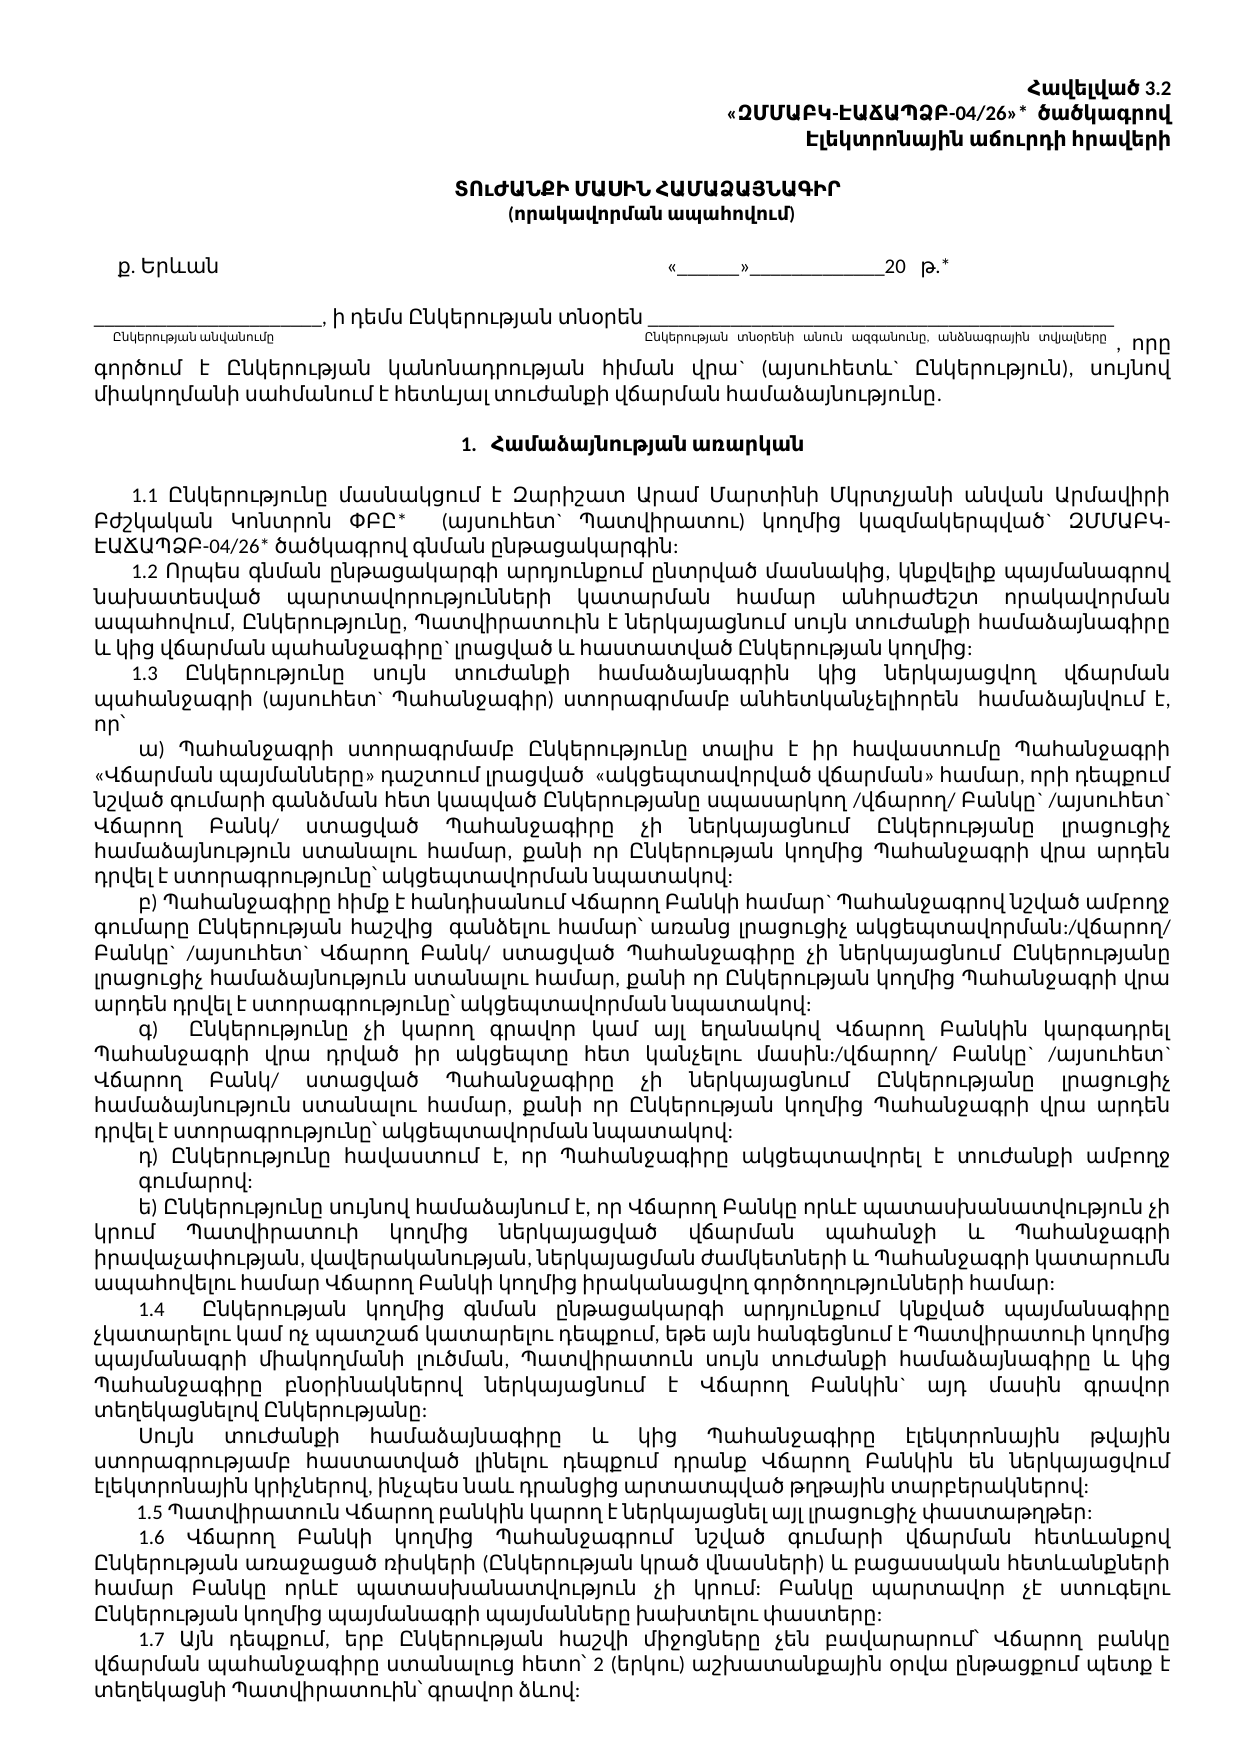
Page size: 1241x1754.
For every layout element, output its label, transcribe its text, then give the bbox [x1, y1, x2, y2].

text Էլեկտրոնային աճուրդի հրավերի [94, 126, 1171, 151]
text 1.5 Պատվիրատուն Վճարող բանկին կարող է ներկայացնել այլ լրացուցիչ փաստաթղթեր: [94, 1499, 1171, 1524]
text Ընկերության անվանումը Ընկերության տնօրենի անուն ազգանունը, անձնագրային տվյալները , որը գործում է Ընկերության կանոնադրության հիման վրա` (այսուհետև` Ընկերություն), սույնով միակողմանի սահմանում է հետևյալ տուժանքի վճարման համաձայնությունը. [94, 330, 1171, 406]
text ե) Ընկերությունը սույնով համաձայնում է, որ Վճարող Բանկը որևէ պատասխանատվություն չի կրում Պատվիրատուի կողմից ներկայացված վճարման պահանջի և Պահանջագրի իրավաչափության, վավերականության, ներկայացման ժամկետների և Պահանջագրի կատարումն ապահովելու համար Վճարող Բանկի կողմից իրականացվող գործողությունների համար: [94, 1194, 1171, 1296]
text ք. Երևան «______»_____________20 թ.* [94, 254, 1171, 279]
text ______________________, ի դեմս Ընկերության տնօրեն _____________________________________________ [94, 304, 1171, 330]
text ՏՈւԺԱՆՔԻ ՄԱՍԻՆ ՀԱՄԱՁԱՅՆԱԳԻՐ [94, 177, 1171, 202]
text 1.2 Որպես գնման ընթացակարգի արդյունքում ընտրված մասնակից, կնքվելիք պայմանագրով նախատեսված պարտավորությունների կատարման համար անհրաժեշտ որակավորման ապահովում, Ընկերությունը, Պատվիրատուին է ներկայացնում սույն տուժանքի համաձայնագիրը և կից վճարման պահանջագիրը` լրացված և հաստատված Ընկերության կողմից: [94, 559, 1171, 660]
text Սույն տուժանքի համաձայնագիրը և կից Պահանջագիրը էլեկտրոնային թվային ստորագրությամբ հաստատված լինելու դեպքում դրանք Վճարող Բանկին են ներկայացվում էլեկտրոնային կրիչներով, ինչպես նաև դրանցից արտատպված թղթային տարբերակներով: [94, 1423, 1171, 1499]
text 1.1 Ընկերությունը մասնակցում է Զարիշատ Արամ Մարտինի Մկրտչյանի անվան Արմավիրի Բժշկական Կոնտրոն ՓԲԸ* (այսուհետ` Պատվիրատու) կողմից կազմակերպված` ԶՄՄԱԲԿ-ԷԱՃԱՊՁԲ-04/26* ծածկագրով գնման ընթացակարգին: [94, 482, 1171, 559]
text 1. Համաձայնության առարկան [94, 432, 1171, 457]
text 1.4 Ընկերության կողմից գնման ընթացակարգի արդյունքում կնքված պայմանագիրը չկատարելու կամ ոչ պատշաճ կատարելու դեպքում, եթե այն հանգեցնում է Պատվիրատուի կողմից պայմանագրի միակողմանի լուծման, Պատվիրատուն սույն տուժանքի համաձայնագիրը և կից Պահանջագիրը բնօրինակներով ներկայացնում է Վճարող Բանկին` այդ մասին գրավոր տեղեկացնելով Ընկերությանը: [94, 1296, 1171, 1423]
text «ԶՄՄԱԲԿ-ԷԱՃԱՊՁԲ-04/26»* ծածկագրով [94, 100, 1171, 126]
text դ) Ընկերությունը հավաստում է, որ Պահանջագիրը ակցեպտավորել է տուժանքի ամբողջ գումարով: [138, 1143, 1171, 1194]
text 1.7 Այն դեպքում, երբ Ընկերության հաշվի միջոցները չեն բավարարում՝ Վճարող բանկը վճարման պահանջագիրը ստանալուց հետո՝ 2 (երկու) աշխատանքային օրվա ընթացքում պետք է տեղեկացնի Պատվիրատուին՝ գրավոր ձևով: [94, 1626, 1171, 1702]
text բ) Պահանջագիրը հիմք է հանդիսանում Վճարող Բանկի համար` Պահանջագրով նշված ամբողջ գումարը Ընկերության հաշվից գանձելու համար՝ առանց լրացուցիչ ակցեպտավորման:/վճարող/ Բանկը` /այսուհետ` Վճարող Բանկ/ ստացված Պահանջագիրը չի ներկայացնում Ընկերությանը լրացուցիչ համաձայնություն ստանալու համար, քանի որ Ընկերության կողմից Պահանջագրի վրա արդեն դրվել է ստորագրությունը՝ ակցեպտավորման նպատակով: [94, 889, 1171, 1016]
text գ) Ընկերությունը չի կարող գրավոր կամ այլ եղանակով Վճարող Բանկին կարգադրել Պահանջագրի վրա դրված իր ակցեպտը հետ կանչելու մասին:/վճարող/ Բանկը` /այսուհետ` Վճարող Բանկ/ ստացված Պահանջագիրը չի ներկայացնում Ընկերությանը լրացուցիչ համաձայնություն ստանալու համար, քանի որ Ընկերության կողմից Պահանջագրի վրա արդեն դրվել է ստորագրությունը՝ ակցեպտավորման նպատակով: [94, 1016, 1171, 1143]
text 1.6 Վճարող Բանկի կողմից Պահանջագրում նշված գումարի վճարման հետևանքով Ընկերության առաջացած ռիսկերի (Ընկերության կրած վնասների) և բացասական հետևանքների համար Բանկը որևէ պատասխանատվություն չի կրում: Բանկը պարտավոր չէ ստուգելու Ընկերության կողմից պայմանագրի պայմանները խախտելու փաստերը: [94, 1524, 1171, 1626]
text Հավելված 3.2 [94, 75, 1171, 100]
text ա) Պահանջագրի ստորագրմամբ Ընկերությունը տալիս է իր հավաստումը Պահանջագրի «Վճարման պայմանները» դաշտում լրացված «ակցեպտավորված վճարման» համար, որի դեպքում նշված գումարի գանձման հետ կապված Ընկերությանը սպասարկող /վճարող/ Բանկը` /այսուհետ` Վճարող Բանկ/ ստացված Պահանջագիրը չի ներկայացնում Ընկերությանը լրացուցիչ համաձայնություն ստանալու համար, քանի որ Ընկերության կողմից Պահանջագրի վրա արդեն դրվել է ստորագրությունը՝ ակցեպտավորման նպատակով: [94, 737, 1171, 889]
text (որակավորման ապահովում) [94, 202, 1171, 225]
text 1.3 Ընկերությունը սույն տուժանքի համաձայնագրին կից ներկայացվող վճարման պահանջագրի (այսուհետ` Պահանջագիր) ստորագրմամբ անհետկանչելիորեն համաձայնվում է, որ՝ [94, 660, 1171, 737]
